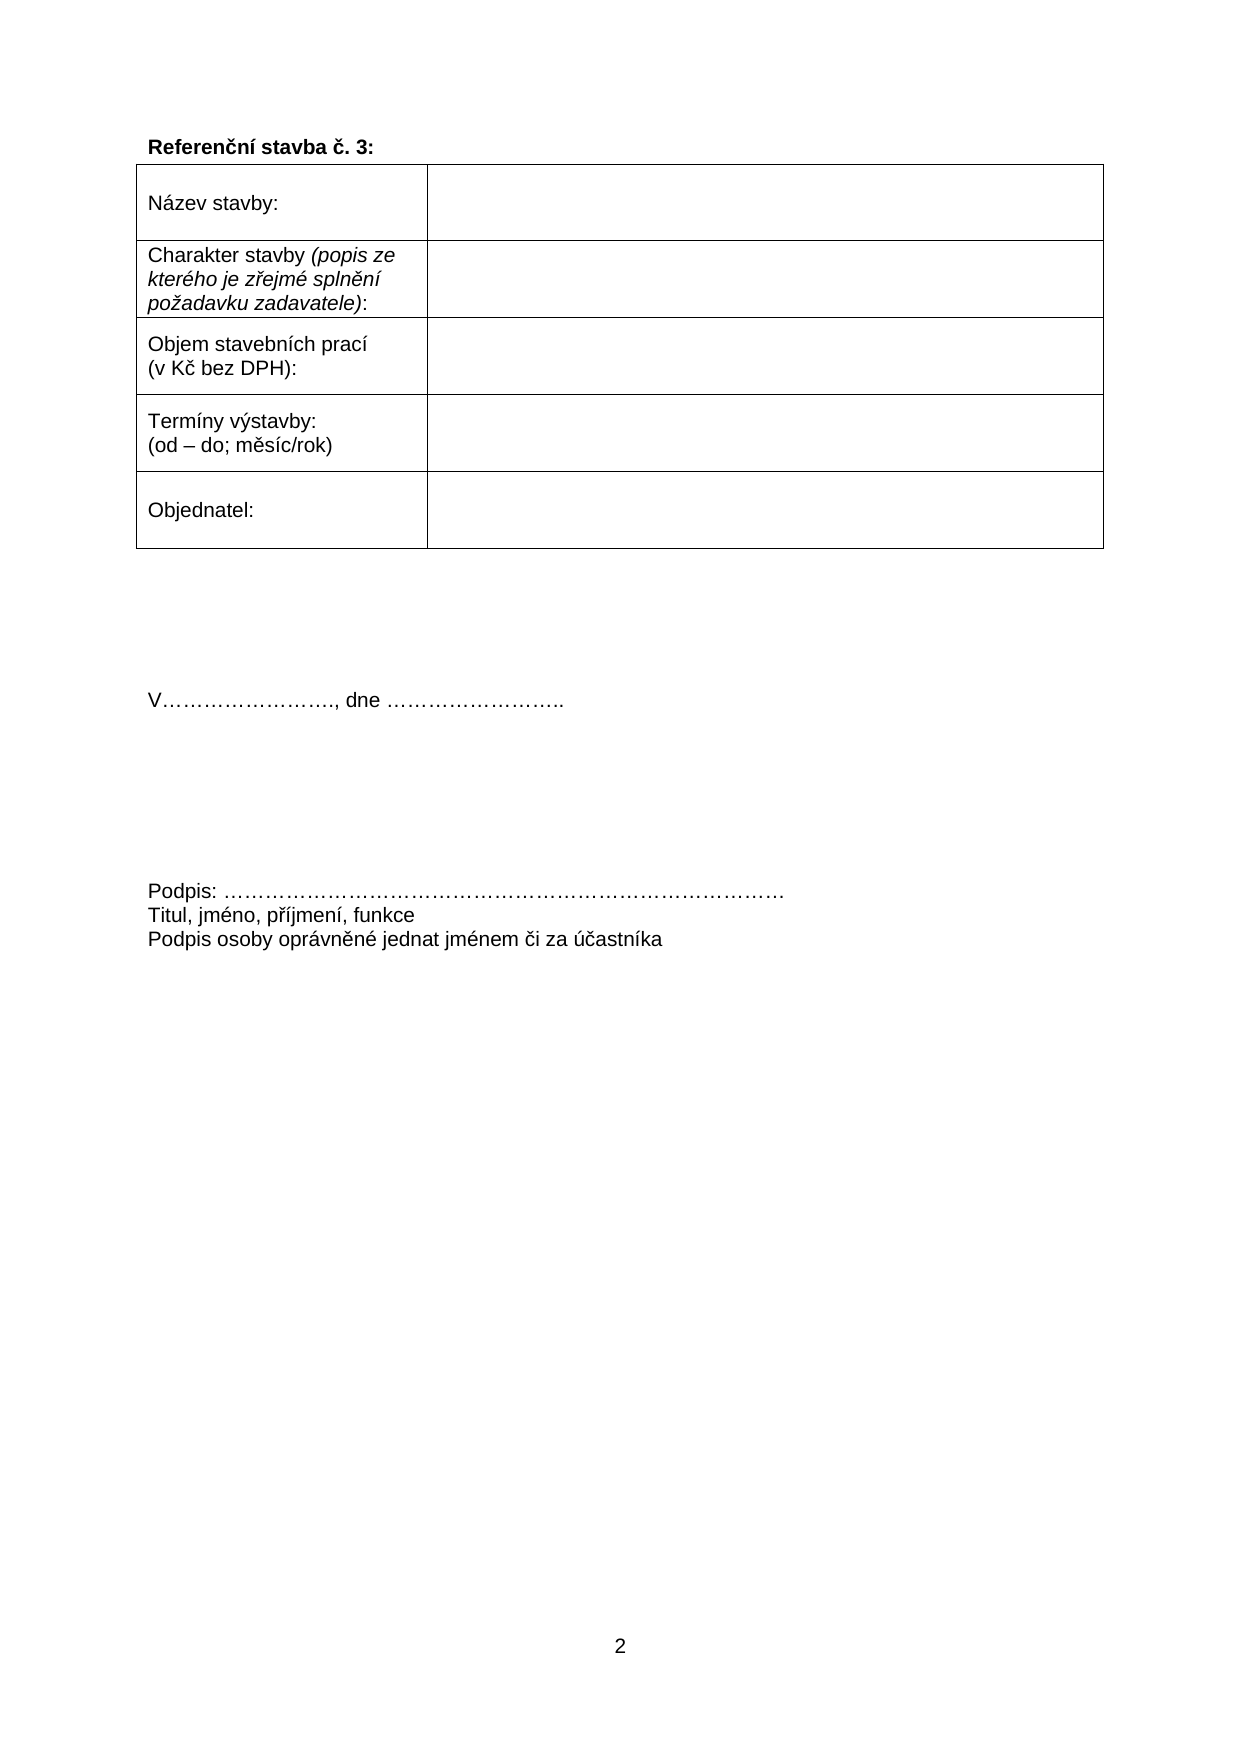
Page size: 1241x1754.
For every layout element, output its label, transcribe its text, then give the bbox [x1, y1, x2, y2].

table_header Název stavby: [137, 165, 427, 240]
table_cell Objem stavebních prací (v Kč bez DPH): [137, 318, 427, 394]
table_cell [137, 241, 427, 317]
table_cell [428, 395, 1103, 471]
text Podpis osoby oprávněné jednat jménem či za účastníka [148, 927, 1093, 951]
text Referenční stavba č. 3: [148, 135, 1093, 159]
text Podpis: ……………………………………………………………………… [148, 879, 1093, 903]
table_cell Objednatel: [137, 472, 427, 547]
text Titul, jméno, příjmení, funkce [148, 903, 1093, 927]
table_cell Termíny výstavby: (od – do; měsíc/rok) [137, 395, 427, 471]
table_header [428, 165, 1103, 240]
text V……………………., dne …………………….. [148, 687, 1093, 711]
table_cell [428, 241, 1103, 317]
table_cell [428, 318, 1103, 394]
table_cell [428, 472, 1103, 547]
